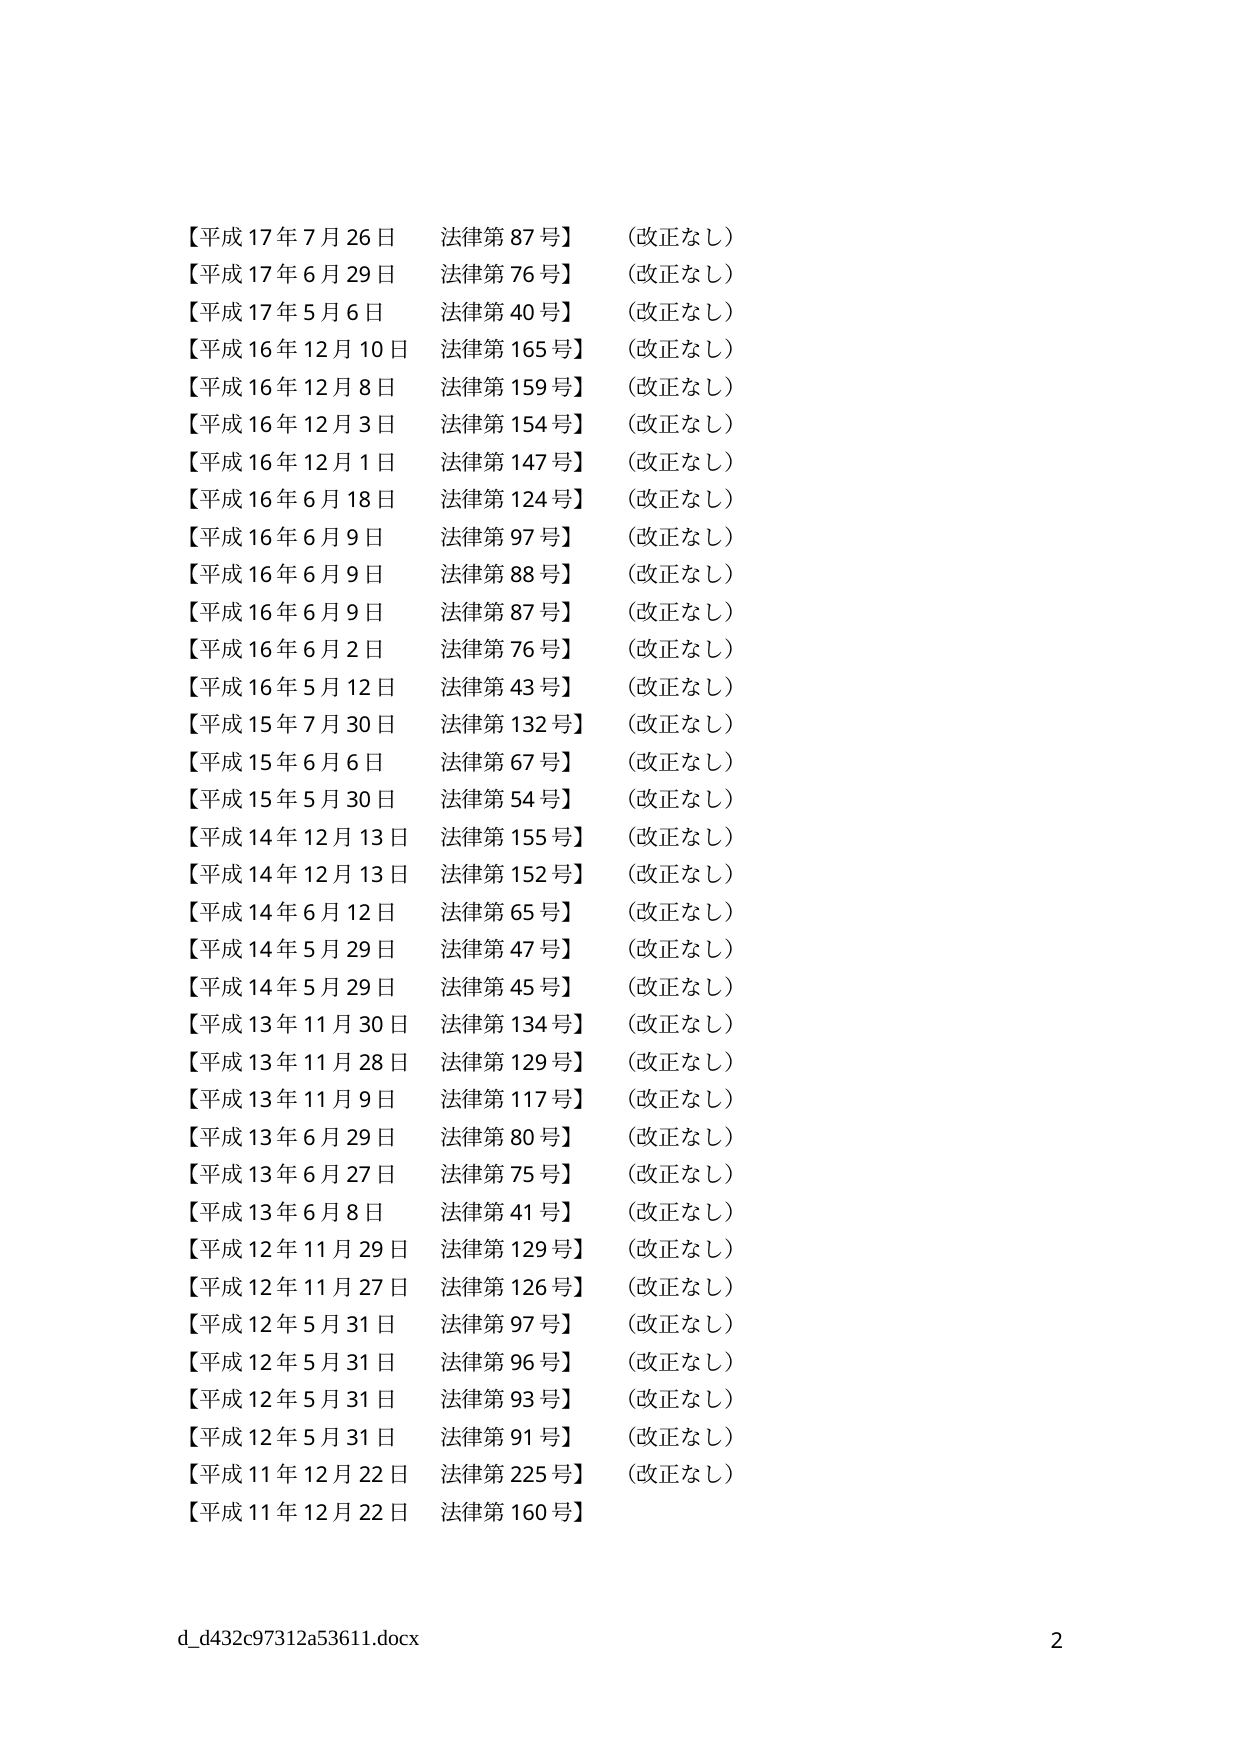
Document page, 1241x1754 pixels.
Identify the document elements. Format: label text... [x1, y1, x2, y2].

text 【平成14年5月29日 法律第47号】 （改正なし） [177, 929, 1063, 967]
text 【平成16年6月9日 法律第87号】 （改正なし） [177, 592, 1063, 629]
text 【平成17年7月26日 法律第87号】 （改正なし） [177, 217, 1063, 254]
text 【平成17年6月29日 法律第76号】 （改正なし） [177, 254, 1063, 292]
text 【平成16年6月2日 法律第76号】 （改正なし） [177, 629, 1063, 667]
text 【平成14年6月12日 法律第65号】 （改正なし） [177, 892, 1063, 929]
text 【平成16年5月12日 法律第43号】 （改正なし） [177, 667, 1063, 704]
text 【平成13年6月29日 法律第80号】 （改正なし） [177, 1117, 1063, 1154]
text 【平成12年5月31日 法律第96号】 （改正なし） [177, 1342, 1063, 1379]
text 【平成13年11月9日 法律第117号】 （改正なし） [177, 1079, 1063, 1117]
text 【平成14年12月13日 法律第155号】 （改正なし） [177, 817, 1063, 854]
text 【平成15年7月30日 法律第132号】 （改正なし） [177, 704, 1063, 742]
text 【平成12年11月27日 法律第126号】 （改正なし） [177, 1267, 1063, 1304]
text 【平成12年5月31日 法律第93号】 （改正なし） [177, 1379, 1063, 1417]
text 【平成12年5月31日 法律第91号】 （改正なし） [177, 1417, 1063, 1454]
text 【平成11年12月22日 法律第225号】 （改正なし） [177, 1454, 1063, 1492]
text 【平成14年12月13日 法律第152号】 （改正なし） [177, 854, 1063, 892]
text 【平成16年6月18日 法律第124号】 （改正なし） [177, 479, 1063, 517]
text 【平成16年6月9日 法律第97号】 （改正なし） [177, 517, 1063, 554]
text 【平成15年6月6日 法律第67号】 （改正なし） [177, 742, 1063, 779]
text 【平成16年12月1日 法律第147号】 （改正なし） [177, 442, 1063, 479]
text 【平成12年11月29日 法律第129号】 （改正なし） [177, 1229, 1063, 1267]
text 【平成17年5月6日 法律第40号】 （改正なし） [177, 292, 1063, 329]
text 【平成13年11月30日 法律第134号】 （改正なし） [177, 1004, 1063, 1042]
text 【平成13年6月27日 法律第75号】 （改正なし） [177, 1154, 1063, 1192]
text 【平成13年11月28日 法律第129号】 （改正なし） [177, 1042, 1063, 1079]
text 【平成12年5月31日 法律第97号】 （改正なし） [177, 1304, 1063, 1342]
text 【平成16年12月8日 法律第159号】 （改正なし） [177, 367, 1063, 404]
text 【平成16年6月9日 法律第88号】 （改正なし） [177, 554, 1063, 592]
text 【平成11年12月22日 法律第160号】 [177, 1492, 1063, 1529]
text 【平成16年12月3日 法律第154号】 （改正なし） [177, 404, 1063, 442]
text 【平成16年12月10日 法律第165号】 （改正なし） [177, 329, 1063, 367]
text 【平成15年5月30日 法律第54号】 （改正なし） [177, 779, 1063, 817]
text 【平成13年6月8日 法律第41号】 （改正なし） [177, 1192, 1063, 1229]
text 【平成14年5月29日 法律第45号】 （改正なし） [177, 967, 1063, 1004]
